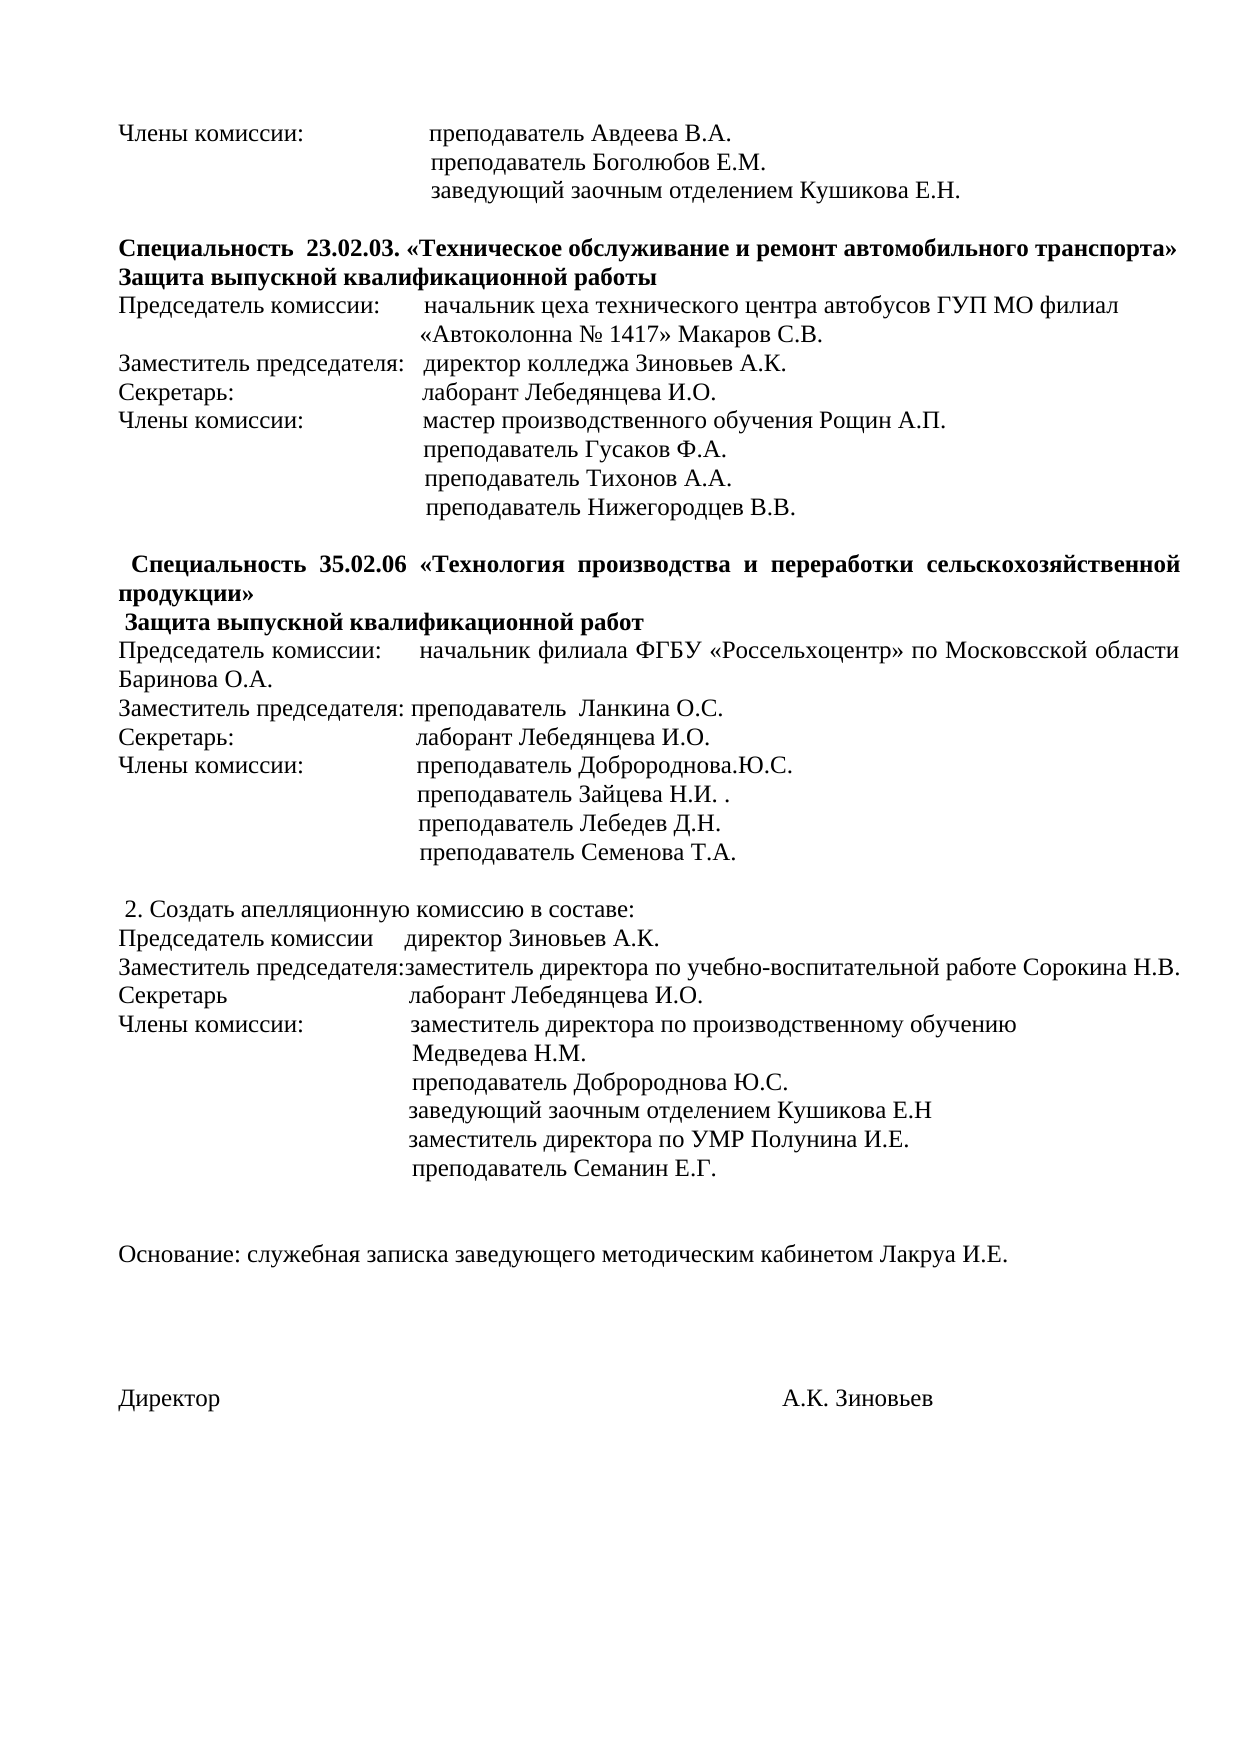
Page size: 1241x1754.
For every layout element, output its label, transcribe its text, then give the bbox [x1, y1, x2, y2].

text Заместитель председателя:заместитель директора по учебно-воспитательной работе Сорокина Н.В. [118, 952, 1181, 981]
text преподаватель Нижегородцев В.В. [118, 492, 1181, 521]
text заведующий заочным отделением Кушикова Е.Н. [118, 176, 1181, 204]
text 2. Создать апелляционную комиссию в составе: [118, 894, 1181, 923]
text Заместитель председателя: директор колледжа Зиновьев А.К. [118, 348, 1181, 377]
text преподаватель Семанин Е.Г. [118, 1153, 1181, 1182]
text Защита выпускной квалификационной работ [118, 607, 1181, 636]
text преподаватель Зайцева Н.И. . [118, 779, 1181, 808]
text Члены комиссии: преподаватель Авдеева В.А. [118, 118, 1181, 147]
text преподаватель Лебедев Д.Н. [118, 808, 1181, 837]
text Члены комиссии: мастер производственного обучения Рощин А.П. [118, 406, 1181, 434]
text Директор А.К. Зиновьев [118, 1383, 1181, 1412]
text Защита выпускной квалификационной работы [118, 262, 1181, 291]
text Члены комиссии: преподаватель Добророднова.Ю.С. [118, 751, 1181, 779]
text Секретарь лаборант Лебедянцева И.О. [118, 981, 1181, 1009]
text заведующий заочным отделением Кушикова Е.Н [339, 1096, 1181, 1124]
text преподаватель Добророднова Ю.С. [118, 1067, 1181, 1096]
subtitle Председатель комиссии: начальник цеха технического центра автобусов ГУП МО филиал [118, 291, 1181, 319]
text Специальность 23.02.03. «Техническое обслуживание и ремонт автомобильного транспорта» [118, 233, 1181, 262]
text преподаватель Гусаков Ф.А. [118, 434, 1181, 463]
text Председатель комиссии: начальник филиала ФГБУ «Россельхоцентр» по Московсской области Баринова О.А. [118, 636, 1181, 693]
text Председатель комиссии директор Зиновьев А.К. [118, 923, 1181, 952]
text Заместитель председателя: преподаватель Ланкина О.С. [118, 693, 1181, 722]
text Секретарь: лаборант Лебедянцева И.О. [118, 377, 1181, 406]
text заместитель директора по УМР Полунина И.Е. [339, 1124, 1181, 1153]
text преподаватель Боголюбов Е.М. [118, 147, 1181, 176]
text Члены комиссии: заместитель директора по производственному обучению [118, 1009, 1181, 1038]
text Специальность 35.02.06 «Технология производства и переработки сельскохозяйственной продукции» [118, 549, 1181, 607]
list Основание: служебная записка заведующего методическим кабинетом Лакруа И.Е. [118, 1239, 1181, 1268]
subtitle «Автоколонна № 1417» Макаров С.В. [118, 319, 1181, 348]
text Секретарь: лаборант Лебедянцева И.О. [118, 722, 1181, 751]
text Медведева Н.М. [118, 1038, 1181, 1067]
text преподаватель Семенова Т.А. [118, 837, 1181, 866]
text преподаватель Тихонов А.А. [118, 463, 1181, 492]
